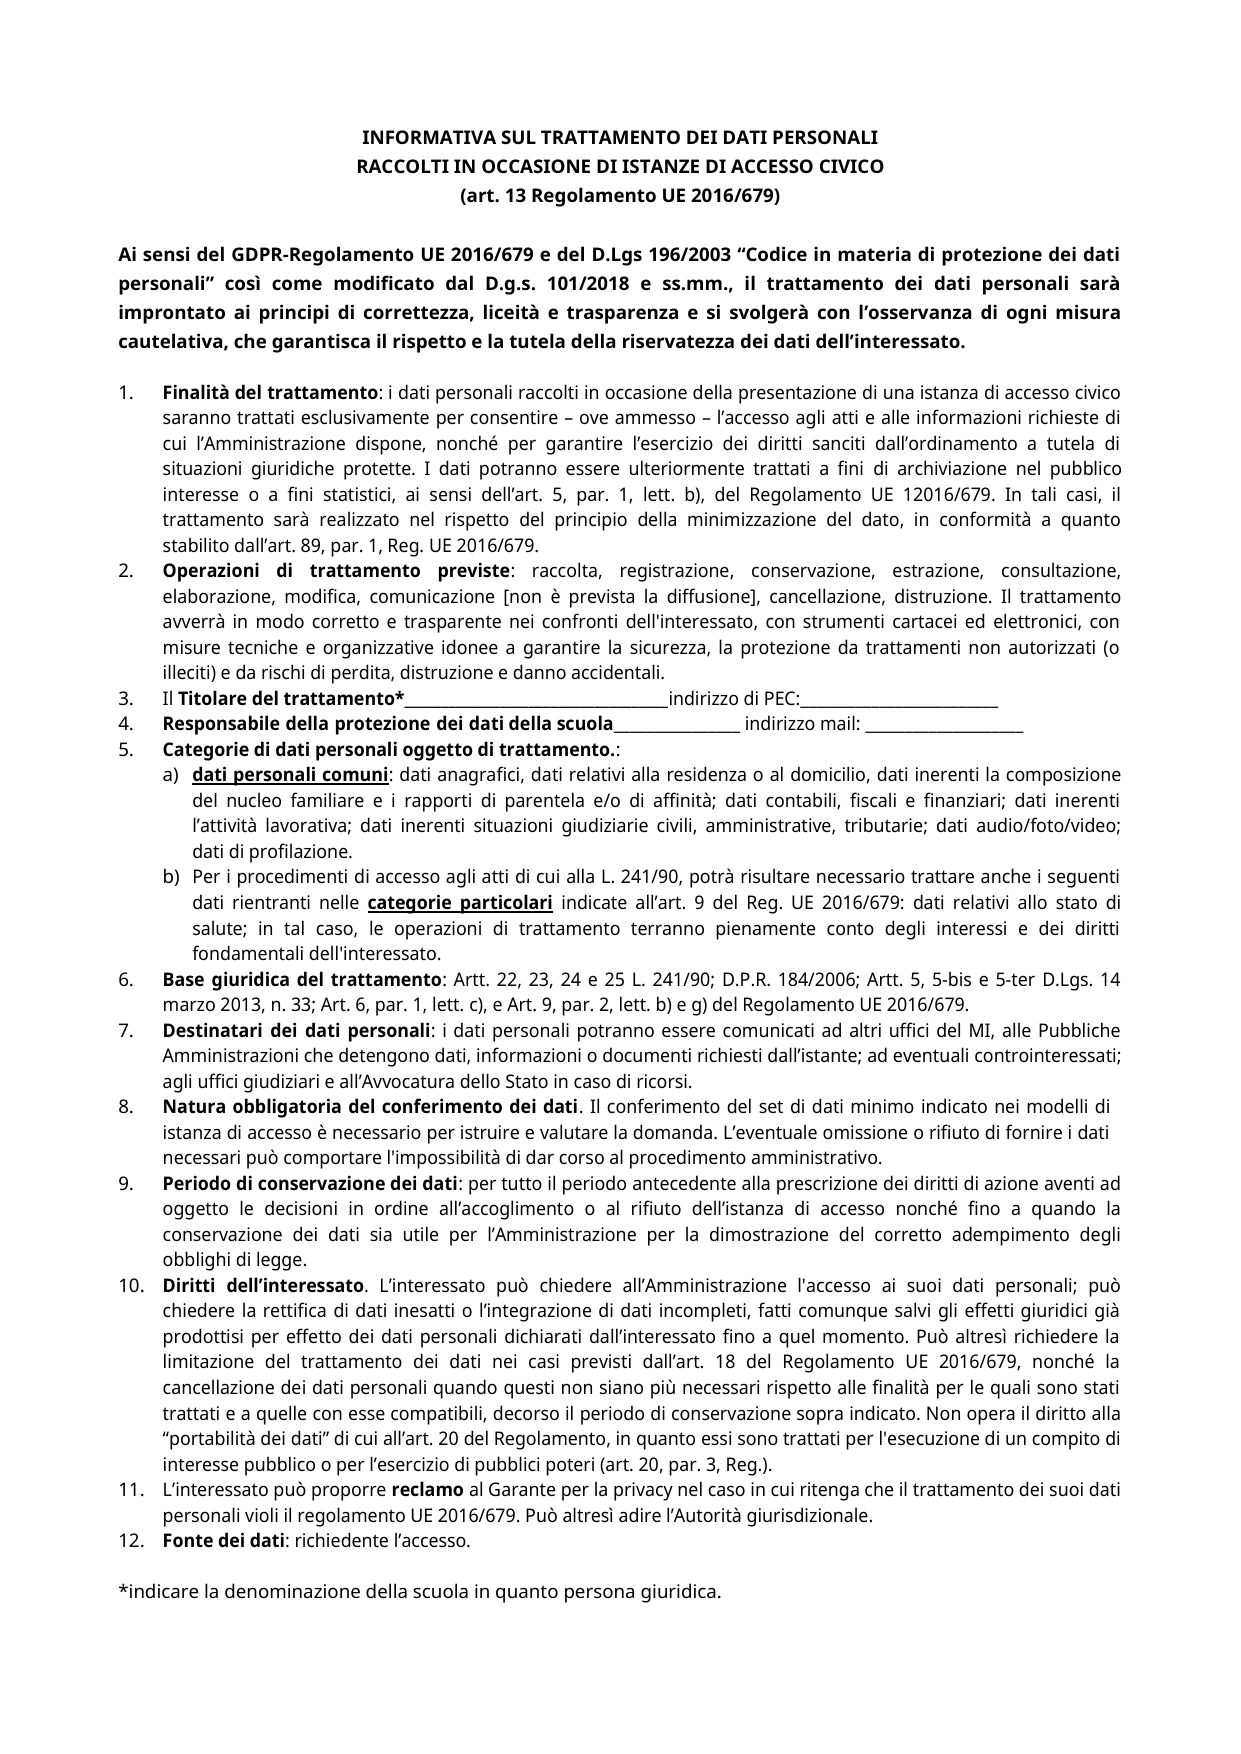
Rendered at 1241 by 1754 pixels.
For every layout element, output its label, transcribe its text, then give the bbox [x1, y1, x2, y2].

list Periodo di conservazione dei dati: per tutto il periodo antecedente alla prescrizione dei diritti di azione aventi ad oggetto le decisioni in ordine all’accoglimento o al rifiuto dell’istanza di accesso nonché fino a quando la conservazione dei dati sia utile per l’Amministrazione per la dimostrazione del corretto adempimento degli obblighi di legge. [118, 1170, 1122, 1272]
list Destinatari dei dati personali: i dati personali potranno essere comunicati ad altri uffici del MI, alle Pubbliche Amministrazioni che detengono dati, informazioni o documenti richiesti dall’istante; ad eventuali controinteressati; agli uffici giudiziari e all’Avvocatura dello Stato in caso di ricorsi. [118, 1017, 1122, 1093]
list Categorie di dati personali oggetto di trattamento.: [118, 736, 1122, 762]
text (art. 13 Regolamento UE 2016/679) [118, 182, 1122, 208]
list Finalità del trattamento: i dati personali raccolti in occasione della presentazione di una istanza di accesso civico saranno trattati esclusivamente per consentire – ove ammesso – l’accesso agli atti e alle informazioni richieste di cui l’Amministrazione dispone, nonché per garantire l’esercizio dei diritti sanciti dall’ordinamento a tutela di situazioni giuridiche protette. I dati potranno essere ulteriormente trattati a fini di archiviazione nel pubblico interesse o a fini statistici, ai sensi dell’art. 5, par. 1, lett. b), del Regolamento UE 12016/679. In tali casi, il trattamento sarà realizzato nel rispetto del principio della minimizzazione del dato, in conformità a quanto stabilito dall’art. 89, par. 1, Reg. UE 2016/679. [118, 379, 1122, 558]
list Fonte dei dati: richiedente l’accesso. [118, 1527, 1122, 1553]
text *indicare la denominazione della scuola in quanto persona giuridica. [118, 1578, 1122, 1604]
list Per i procedimenti di accesso agli atti di cui alla L. 241/90, potrà risultare necessario trattare anche i seguenti dati rientranti nelle categorie particolari indicate all’art. 9 del Reg. UE 2016/679: dati relativi allo stato di salute; in tal caso, le operazioni di trattamento terranno pienamente conto degli interessi e dei diritti fondamentali dell'interessato. [162, 864, 1122, 966]
text Ai sensi del GDPR-Regolamento UE 2016/679 e del D.Lgs 196/2003 “Codice in materia di protezione dei dati personali” così come modificato dal D.g.s. 101/2018 e ss.mm., il trattamento dei dati personali sarà improntato ai principi di correttezza, liceità e trasparenza e si svolgerà con l’osservanza di ogni misura cautelativa, che garantisca il rispetto e la tutela della riservatezza dei dati dell’interessato. [118, 241, 1122, 354]
list Natura obbligatoria del conferimento dei dati. Il conferimento del set di dati minimo indicato nei modelli di istanza di accesso è necessario per istruire e valutare la domanda. L’eventuale omissione o rifiuto di fornire i dati necessari può comportare l'impossibilità di dar corso al procedimento amministrativo. [118, 1093, 1111, 1170]
list Operazioni di trattamento previste: raccolta, registrazione, conservazione, estrazione, consultazione, elaborazione, modifica, comunicazione [non è prevista la diffusione], cancellazione, distruzione. Il trattamento avverrà in modo corretto e trasparente nei confronti dell'interessato, con strumenti cartacei ed elettronici, con misure tecniche e organizzative idonee a garantire la sicurezza, la protezione da trattamenti non autorizzati (o illeciti) e da rischi di perdita, distruzione e danno accidentali. [118, 558, 1122, 685]
text RACCOLTI IN OCCASIONE DI ISTANZE DI ACCESSO CIVICO [118, 153, 1122, 179]
list Diritti dell’interessato. L’interessato può chiedere all’Amministrazione l'accesso ai suoi dati personali; può chiedere la rettifica di dati inesatti o l’integrazione di dati incompleti, fatti comunque salvi gli effetti giuridici già prodottisi per effetto dei dati personali dichiarati dall’interessato fino a quel momento. Può altresì richiedere la limitazione del trattamento dei dati nei casi previsti dall’art. 18 del Regolamento UE 2016/679, nonché la cancellazione dei dati personali quando questi non siano più necessari rispetto alle finalità per le quali sono stati trattati e a quelle con esse compatibili, decorso il periodo di conservazione sopra indicato. Non opera il diritto alla “portabilità dei dati” di cui all’art. 20 del Regolamento, in quanto essi sono trattati per l'esecuzione di un compito di interesse pubblico o per l’esercizio di pubblici poteri (art. 20, par. 3, Reg.). [118, 1272, 1122, 1476]
text INFORMATIVA SUL TRATTAMENTO DEI DATI PERSONALI [118, 124, 1122, 149]
list Responsabile della protezione dei dati della scuola________________ indirizzo mail: ____________________ [118, 711, 1122, 736]
list Base giuridica del trattamento: Artt. 22, 23, 24 e 25 L. 241/90; D.P.R. 184/2006; Artt. 5, 5-bis e 5-ter D.Lgs. 14 marzo 2013, n. 33; Art. 6, par. 1, lett. c), e Art. 9, par. 2, lett. b) e g) del Regolamento UE 2016/679. [118, 966, 1122, 1017]
list L’interessato può proporre reclamo al Garante per la privacy nel caso in cui ritenga che il trattamento dei suoi dati personali violi il regolamento UE 2016/679. Può altresì adire l’Autorità giurisdizionale. [118, 1476, 1122, 1527]
list dati personali comuni: dati anagrafici, dati relativi alla residenza o al domicilio, dati inerenti la composizione del nucleo familiare e i rapporti di parentela e/o di affinità; dati contabili, fiscali e finanziari; dati inerenti l’attività lavorativa; dati inerenti situazioni giudiziarie civili, amministrative, tributarie; dati audio/foto/video; dati di profilazione. [162, 762, 1122, 864]
list Il Titolare del trattamento*____________________________________indirizzo di PEC:_________________________ [118, 685, 1122, 711]
